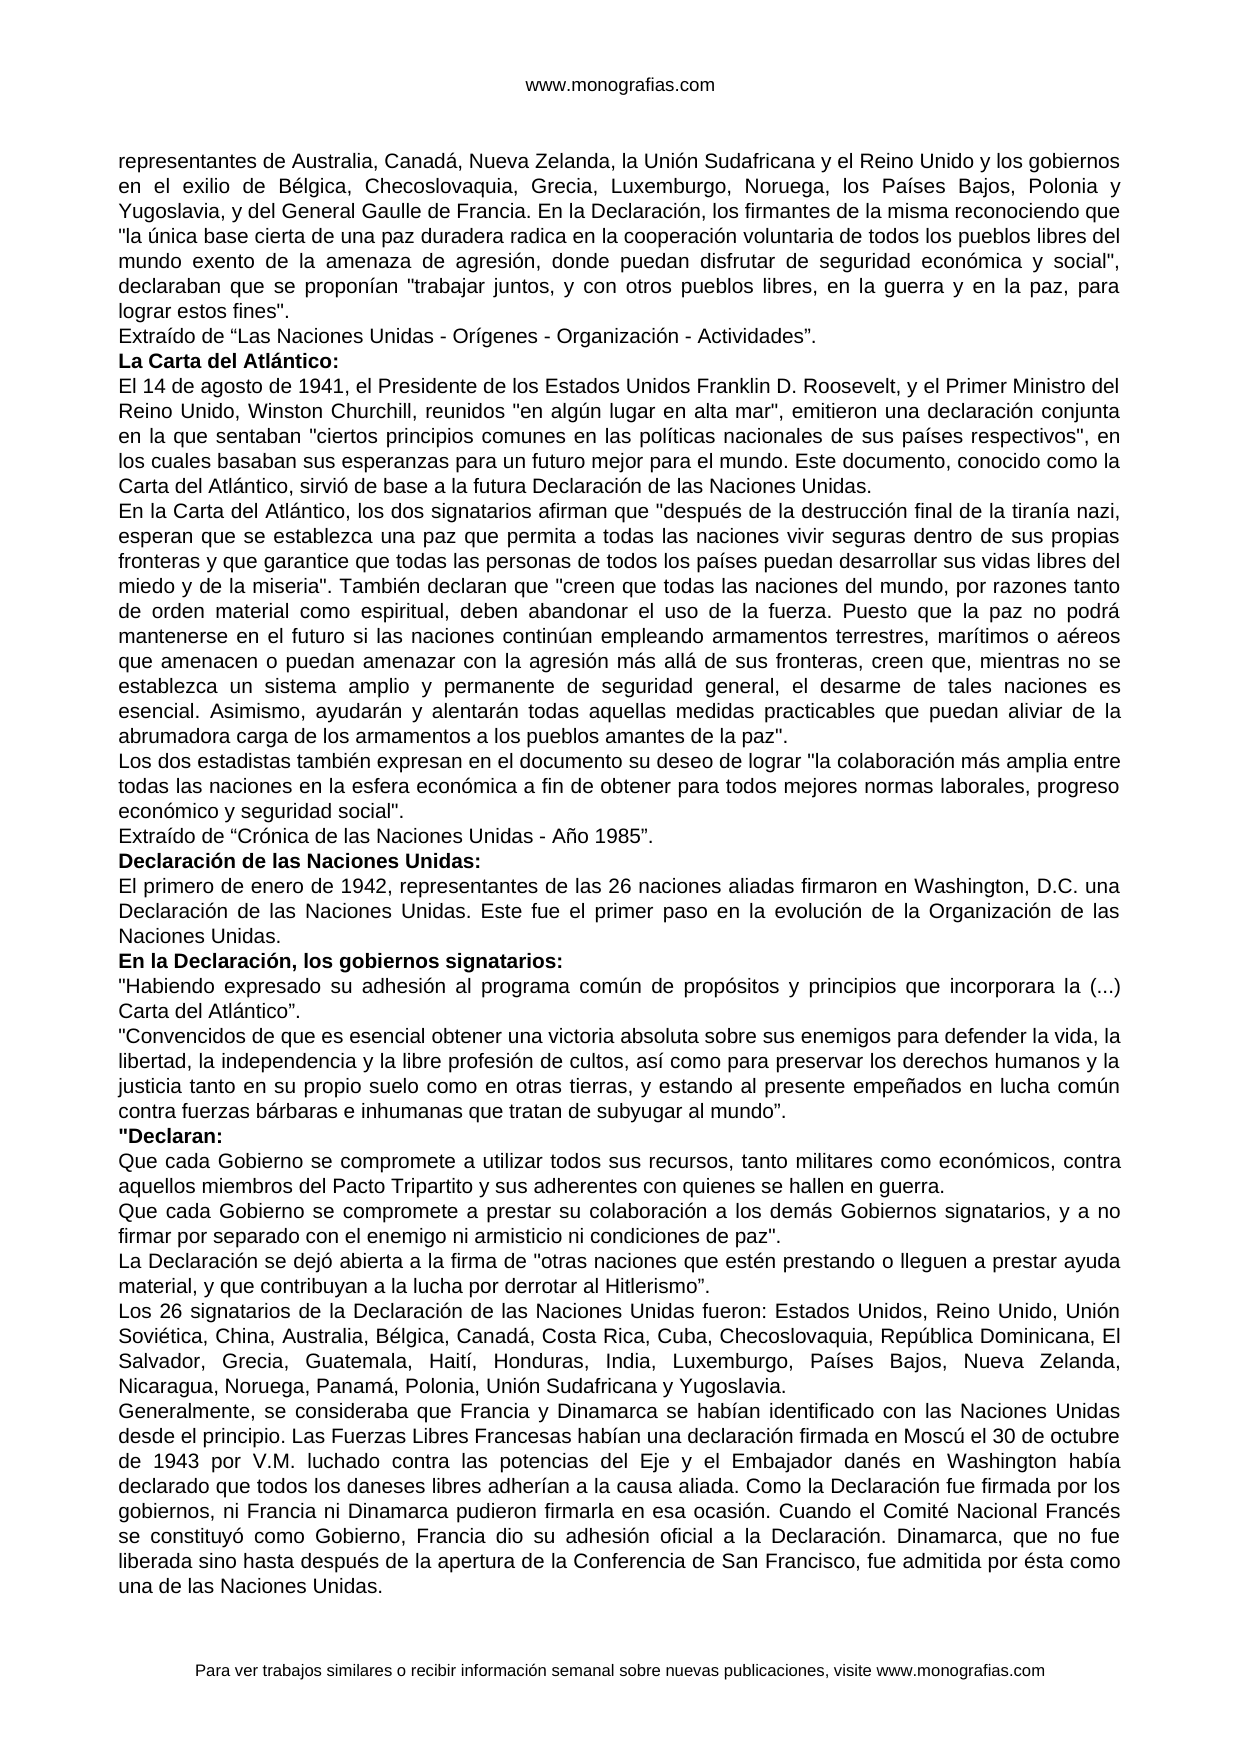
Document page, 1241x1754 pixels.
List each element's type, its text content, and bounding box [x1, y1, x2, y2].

text "Convencidos de que es esencial obtener una victoria absoluta sobre sus enemigos para defender la vida, la libertad, la independencia y la libre profesión de cultos, así como para preservar los derechos humanos y la justicia tanto en su propio suelo como en otras tierras, y estando al presente empeñados en lucha común contra fuerzas bárbaras e inhumanas que tratan de subyugar al mundo”. [118, 1023, 1122, 1123]
text Que cada Gobierno se compromete a utilizar todos sus recursos, tanto militares como económicos, contra aquellos miembros del Pacto Tripartito y sus adherentes con quienes se hallen en guerra. [118, 1148, 1122, 1198]
text El primero de enero de 1942, representantes de las 26 naciones aliadas firmaron en Washington, D.C. una Declaración de las Naciones Unidas. Este fue el primer paso en la evolución de la Organización de las Naciones Unidas. [118, 873, 1122, 948]
text La Declaración se dejó abierta a la firma de "otras naciones que estén prestando o lleguen a prestar ayuda material, y que contribuyan a la lucha por derrotar al Hitlerismo”. [118, 1248, 1122, 1298]
text Extraído de “Las Naciones Unidas - Orígenes - Organización - Actividades”. [118, 323, 1122, 348]
text Declaración de las Naciones Unidas: [118, 848, 1122, 873]
text Extraído de “Crónica de las Naciones Unidas - Año . [118, 823, 1122, 848]
text "Habiendo expresado su adhesión al programa común de propósitos y principios que incorporara la (...) Carta del Atlántico”. [118, 973, 1122, 1023]
text En la Declaración, los gobiernos signatarios: [118, 948, 1122, 973]
text Que cada Gobierno se compromete a prestar su colaboración a los demás Gobiernos signatarios, y a no firmar por separado con el enemigo ni armisticio ni condiciones de paz". [118, 1198, 1122, 1248]
text "Declaran: [118, 1123, 1122, 1148]
text Los 26 signatarios de la Declaración de las Naciones Unidas fueron: Estados Unidos, Reino Unido, Unión Soviética, China, Australia, Bélgica, Canadá, Costa Rica, Cuba, Checoslovaquia, República Dominicana, El Salvador, Grecia, Guatemala, Haití, Honduras, India, Luxemburgo, Países Bajos, Nueva Zelanda, Nicaragua, Noruega, Panamá, Polonia, Unión Sudafricana y Yugoslavia. [118, 1298, 1122, 1398]
text El 14 de agosto de 1941, el Presidente de los Estados Unidos Franklin D. Roosevelt, y el Primer Ministro del Reino Unido, Winston Churchill, reunidos "en algún lugar en alta mar", emitieron una declaración conjunta en la que sentaban "ciertos principios comunes en las políticas nacionales de sus países respectivos", en los cuales basaban sus esperanzas para un futuro mejor para el mundo. Este documento, conocido como la Carta del Atlántico, sirvió de base a la futura Declaración de las Naciones Unidas. [118, 373, 1122, 498]
text La Carta del Atlántico: [118, 348, 1122, 373]
text Los dos estadistas también expresan en el documento su deseo de lograr "la colaboración más amplia entre todas las naciones en la esfera económica a fin de obtener para todos mejores normas laborales, progreso económico y seguridad social". [118, 748, 1122, 823]
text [118, 148, 1122, 323]
text Generalmente, se consideraba que Francia y Dinamarca se habían identificado con las Naciones Unidas desde el principio. Las Fuerzas Libres Francesas habían una declaración firmada en Moscú el 30 de octubre de 1943 por V.M. luchado contra las potencias del Eje y el Embajador danés en Washington había declarado que todos los daneses libres adherían a la causa aliada. Como la Declaración fue firmada por los gobiernos, ni Francia ni Dinamarca pudieron firmarla en esa ocasión. Cuando el Comité Nacional Francés se constituyó como Gobierno, Francia dio su adhesión oficial a la Declaración. Dinamarca, que no fue liberada sino hasta después de la apertura de la Conferencia de San Francisco, fue admitida por ésta como una de las Naciones Unidas. [118, 1398, 1122, 1598]
text En la Carta del Atlántico, los dos signatarios afirman que "después de la destrucción final de la tiranía nazi, esperan que se establezca una paz que permita a todas las naciones vivir seguras dentro de sus propias fronteras y que garantice que todas las personas de todos los países puedan desarrollar sus vidas libres del miedo y de la miseria". También declaran que "creen que todas las naciones del mundo, por razones tanto de orden material como espiritual, deben abandonar el uso de la fuerza. Puesto que la paz no podrá mantenerse en el futuro si las naciones continúan empleando armamentos terrestres, marítimos o aéreos que amenacen o puedan amenazar con la agresión más allá de sus fronteras, creen que, mientras no se establezca un sistema amplio y permanente de seguridad general, el desarme de tales naciones es esencial. Asimismo, ayudarán y alentarán todas aquellas medidas practicables que puedan aliviar de la abrumadora carga de los armamentos a los pueblos amantes de la paz". [118, 498, 1122, 748]
